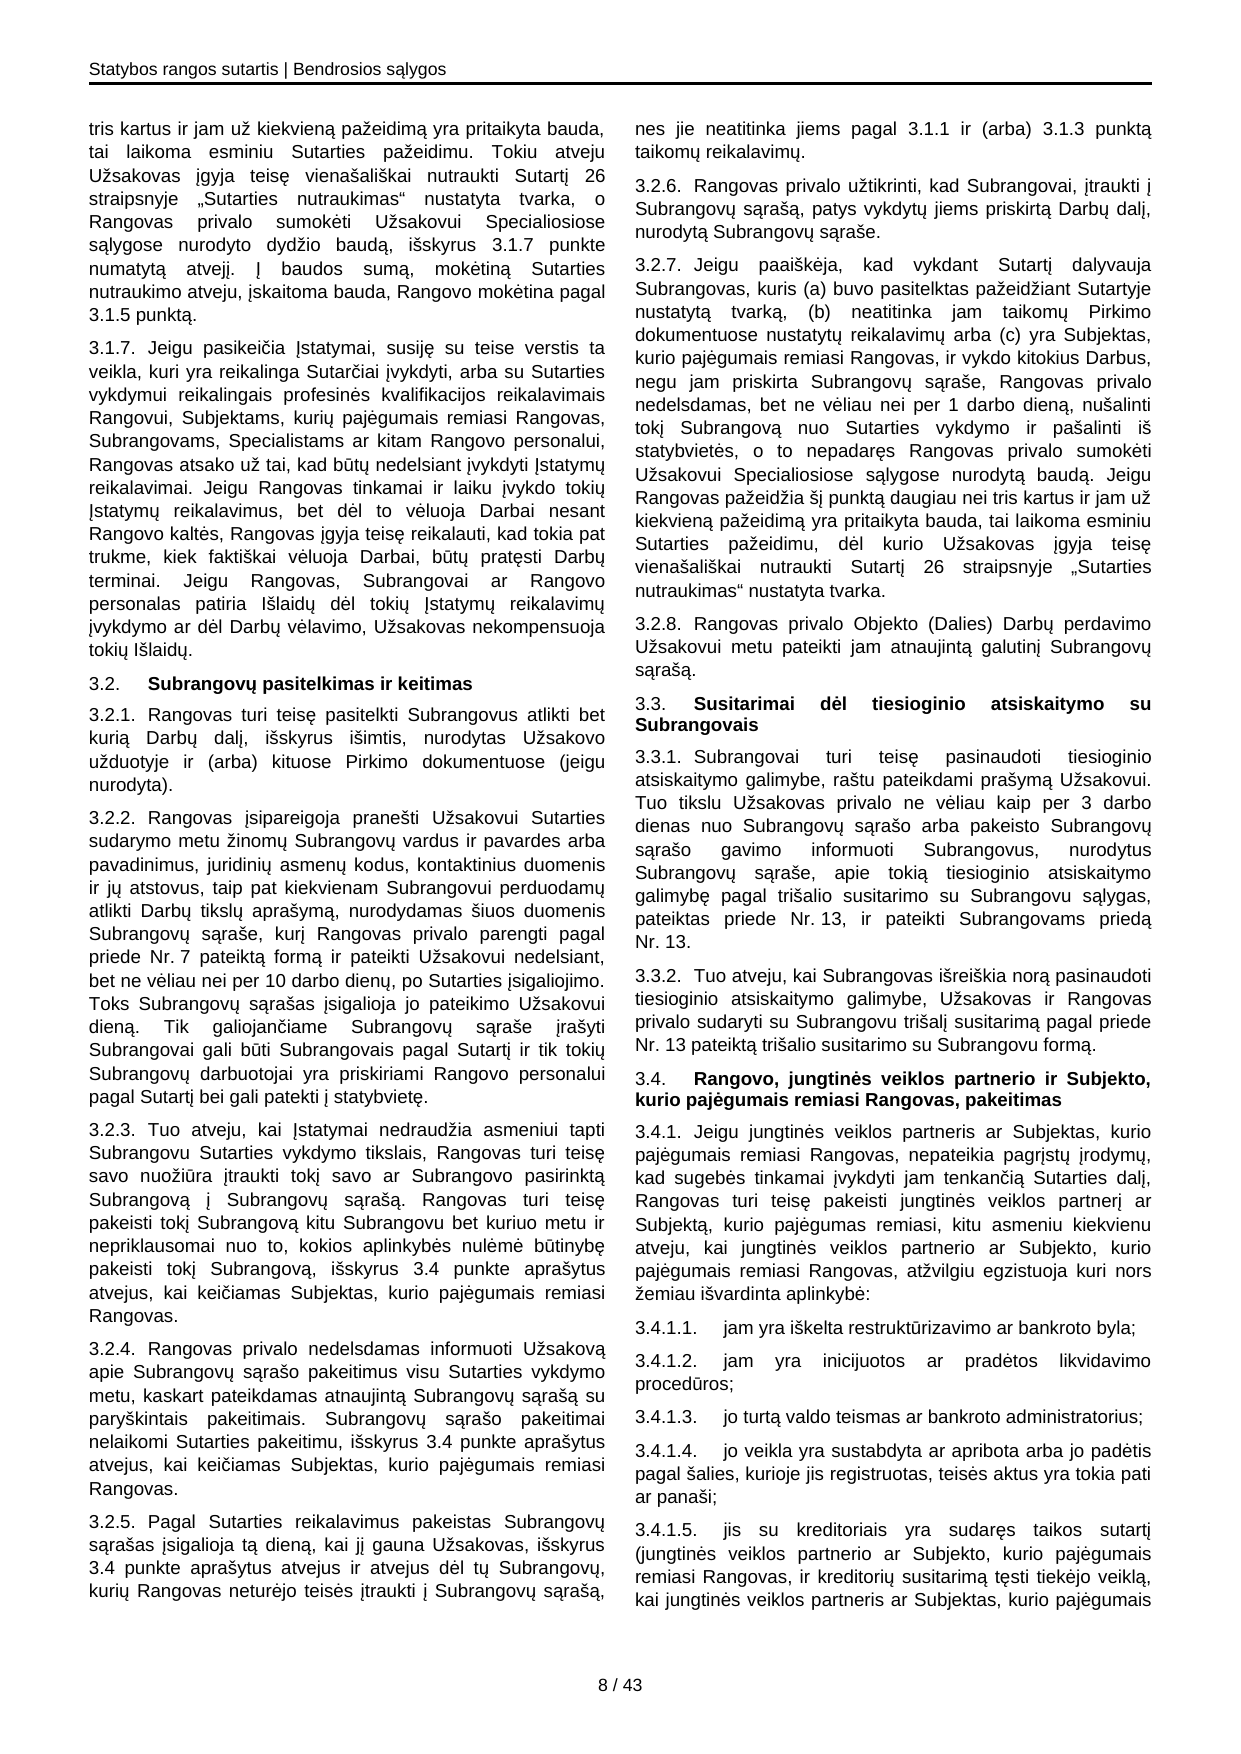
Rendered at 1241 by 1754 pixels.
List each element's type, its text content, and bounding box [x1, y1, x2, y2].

list Jeigu pasikeičia Įstatymai, susiję su teise verstis ta veikla, kuri yra reikalinga Sutarčiai įvykdyti, arba su Sutarties vykdymui reikalingais profesinės kvalifikacijos reikalavimais Rangovui, Subjektams, kurių pajėgumais remiasi Rangovas, Subrangovams, Specialistams ar kitam Rangovo personalui, Rangovas atsako už tai, kad būtų nedelsiant įvykdyti Įstatymų reikalavimai. Jeigu Rangovas tinkamai ir laiku įvykdo tokių Įstatymų reikalavimus, bet dėl to vėluoja Darbai nesant Rangovo kaltės, Rangovas įgyja teisę reikalauti, kad tokia pat trukme, kiek faktiškai vėluoja Darbai, būtų pratęsti Darbų terminai. Jeigu Rangovas, Subrangovai ar Rangovo personalas patiria Išlaidų dėl tokių Įstatymų reikalavimų įvykdymo ar dėl Darbų vėlavimo, Užsakovas nekompensuoja tokių Išlaidų. [89, 337, 605, 661]
list Subrangovai turi teisę pasinaudoti tiesioginio atsiskaitymo galimybe, raštu pateikdami prašymą Užsakovui. Tuo tikslu Užsakovas privalo ne vėliau kaip per 3 darbo dienas nuo Subrangovų sąrašo arba pakeisto Subrangovų sąrašo gavimo informuoti Subrangovus, nurodytus Subrangovų sąraše, apie tokią tiesioginio atsiskaitymo galimybę pagal trišalio susitarimo su Subrangovu sąlygas, pateiktas priede Nr. 13, ir pateikti Subrangovams priedą Nr. 13. [635, 746, 1152, 953]
subtitle Rangovo, jungtinės veiklos partnerio ir Subjekto, kurio pajėgumais remiasi Rangovas, pakeitimas [635, 1067, 1152, 1111]
subtitle Susitarimai dėl tiesioginio atsiskaitymo su Subrangovais [635, 692, 1152, 736]
list Rangovas privalo Objekto (Dalies) Darbų perdavimo Užsakovui metu pateikti jam atnaujintą galutinį Subrangovų sąrašą. [635, 613, 1152, 681]
list Rangovas įsipareigoja pranešti Užsakovui Sutarties sudarymo metu žinomų Subrangovų vardus ir pavardes arba pavadinimus, juridinių asmenų kodus, kontaktinius duomenis ir jų atstovus, taip pat kiekvienam Subrangovui perduodamų atlikti Darbų tikslų aprašymą, nurodydamas šiuos duomenis Subrangovų sąraše, kurį Rangovas privalo parengti pagal priede Nr. 7 pateiktą formą ir pateikti Užsakovui nedelsiant, bet ne vėliau nei per 10 darbo dienų, po Sutarties įsigaliojimo. Toks Subrangovų sąrašas įsigalioja jo pateikimo Užsakovui dieną. Tik galiojančiame Subrangovų sąraše įrašyti Subrangovai gali būti Subrangovais pagal Sutartį ir tik tokių Subrangovų darbuotojai yra priskiriami Rangovo personalui pagal Sutartį bei gali patekti į statybvietę. [89, 807, 605, 1107]
list Rangovas privalo užtikrinti, kad Subrangovai, įtraukti į Subrangovų sąrašą, patys vykdytų jiems priskirtą Darbų dalį, nurodytą Subrangovų sąraše. [635, 174, 1152, 243]
list Jeigu jungtinės veiklos partneris ar Subjektas, kurio pajėgumais remiasi Rangovas, nepateikia pagrįstų įrodymų, kad sugebės tinkamai įvykdyti jam tenkančią Sutarties dalį, Rangovas turi teisę pakeisti jungtinės veiklos partnerį ar Subjektą, kurio pajėgumas remiasi, kitu asmeniu kiekvienu atveju, kai jungtinės veiklos partnerio ar Subjekto, kurio pajėgumais remiasi Rangovas, atžvilgiu egzistuoja kuri nors žemiau išvardinta aplinkybė: [635, 1121, 1152, 1305]
list Rangovas privalo nedelsdamas informuoti Užsakovą apie Subrangovų sąrašo pakeitimus visu Sutarties vykdymo metu, kaskart pateikdamas atnaujintą Subrangovų sąrašą su paryškintais pakeitimais. Subrangovų sąrašo pakeitimai nelaikomi Sutarties pakeitimu, išskyrus 3.4 punkte aprašytus atvejus, kai keičiamas Subjektas, kurio pajėgumais remiasi Rangovas. [89, 1338, 605, 1499]
subtitle Subrangovų pasitelkimas ir keitimas [89, 672, 605, 694]
list jo veikla yra sustabdyta ar apribota arba jo padėtis pagal šalies, kurioje jis registruotas, teisės aktus yra tokia pati ar panaši; [635, 1439, 1152, 1507]
list Pagal Sutarties reikalavimus pakeistas Subrangovų sąrašas įsigalioja tą dieną, kai jį gauna Užsakovas, išskyrus 3.4 punkte aprašytus atvejus ir atvejus dėl tų Subrangovų, kurių Rangovas neturėjo teisės įtraukti į Subrangovų sąrašą, nes jie neatitinka jiems pagal 3.1.1 ir (arba) 3.1.3 punktą taikomų reikalavimų. [89, 1511, 605, 1602]
list jo turtą valdo teismas ar bankroto administratorius; [635, 1406, 1152, 1428]
list Pagal Sutarties reikalavimus pakeistas Subrangovų sąrašas įsigalioja tą dieną, kai jį gauna Užsakovas, išskyrus 3.4 punkte aprašytus atvejus ir atvejus dėl tų Subrangovų, kurių Rangovas neturėjo teisės įtraukti į Subrangovų sąrašą, nes jie neatitinka jiems pagal 3.1.1 ir (arba) 3.1.3 punktą taikomų reikalavimų. [635, 118, 1152, 163]
list Tuo atveju, kai Subrangovas išreiškia norą pasinaudoti tiesioginio atsiskaitymo galimybe, Užsakovas ir Rangovas privalo sudaryti su Subrangovu trišalį susitarimą pagal priede Nr. 13 pateiktą trišalio susitarimo su Subrangovu formą. [635, 964, 1152, 1056]
list Tuo atveju, kai Įstatymai nedraudžia asmeniui tapti Subrangovu Sutarties vykdymo tikslais, Rangovas turi teisę savo nuožiūra įtraukti tokį savo ar Subrangovo pasirinktą Subrangovą į Subrangovų sąrašą. Rangovas turi teisę pakeisti tokį Subrangovą kitu Subrangovu bet kuriuo metu ir nepriklausomai nuo to, kokios aplinkybės nulėmė būtinybę pakeisti tokį Subrangovą, išskyrus 3.4 punkte aprašytus atvejus, kai keičiamas Subjektas, kurio pajėgumais remiasi Rangovas. [89, 1119, 605, 1326]
list jam yra inicijuotos ar pradėtos likvidavimo procedūros; [635, 1350, 1152, 1394]
list Jeigu paaiškėja, kad vykdant Sutartį dalyvauja Subrangovas, kuris (a) buvo pasitelktas pažeidžiant Sutartyje nustatytą tvarką, (b) neatitinka jam taikomų Pirkimo dokumentuose nustatytų reikalavimų arba (c) yra Subjektas, kurio pajėgumais remiasi Rangovas, ir vykdo kitokius Darbus, negu jam priskirta Subrangovų sąraše, Rangovas privalo nedelsdamas, bet ne vėliau nei per 1 darbo dieną, nušalinti tokį Subrangovą nuo Sutarties vykdymo ir pašalinti iš statybvietės, o to nepadaręs Rangovas privalo sumokėti Užsakovui Specialiosiose sąlygose nurodytą baudą. Jeigu Rangovas pažeidžia šį punktą daugiau nei tris kartus ir jam už kiekvieną pažeidimą yra pritaikyta bauda, tai laikoma esminiu Sutarties pažeidimu, dėl kurio Užsakovas įgyja teisę vienašališkai nutraukti Sutartį 26 straipsnyje „Sutarties nutraukimas“ nustatyta tvarka. [635, 254, 1152, 601]
list jam yra iškelta restruktūrizavimo ar bankroto byla; [635, 1316, 1152, 1338]
list Rangovas turi teisę pasitelkti Subrangovus atlikti bet kurią Darbų dalį, išskyrus išimtis, nurodytas Užsakovo užduotyje ir (arba) kituose Pirkimo dokumentuose (jeigu nurodyta). [89, 704, 605, 795]
